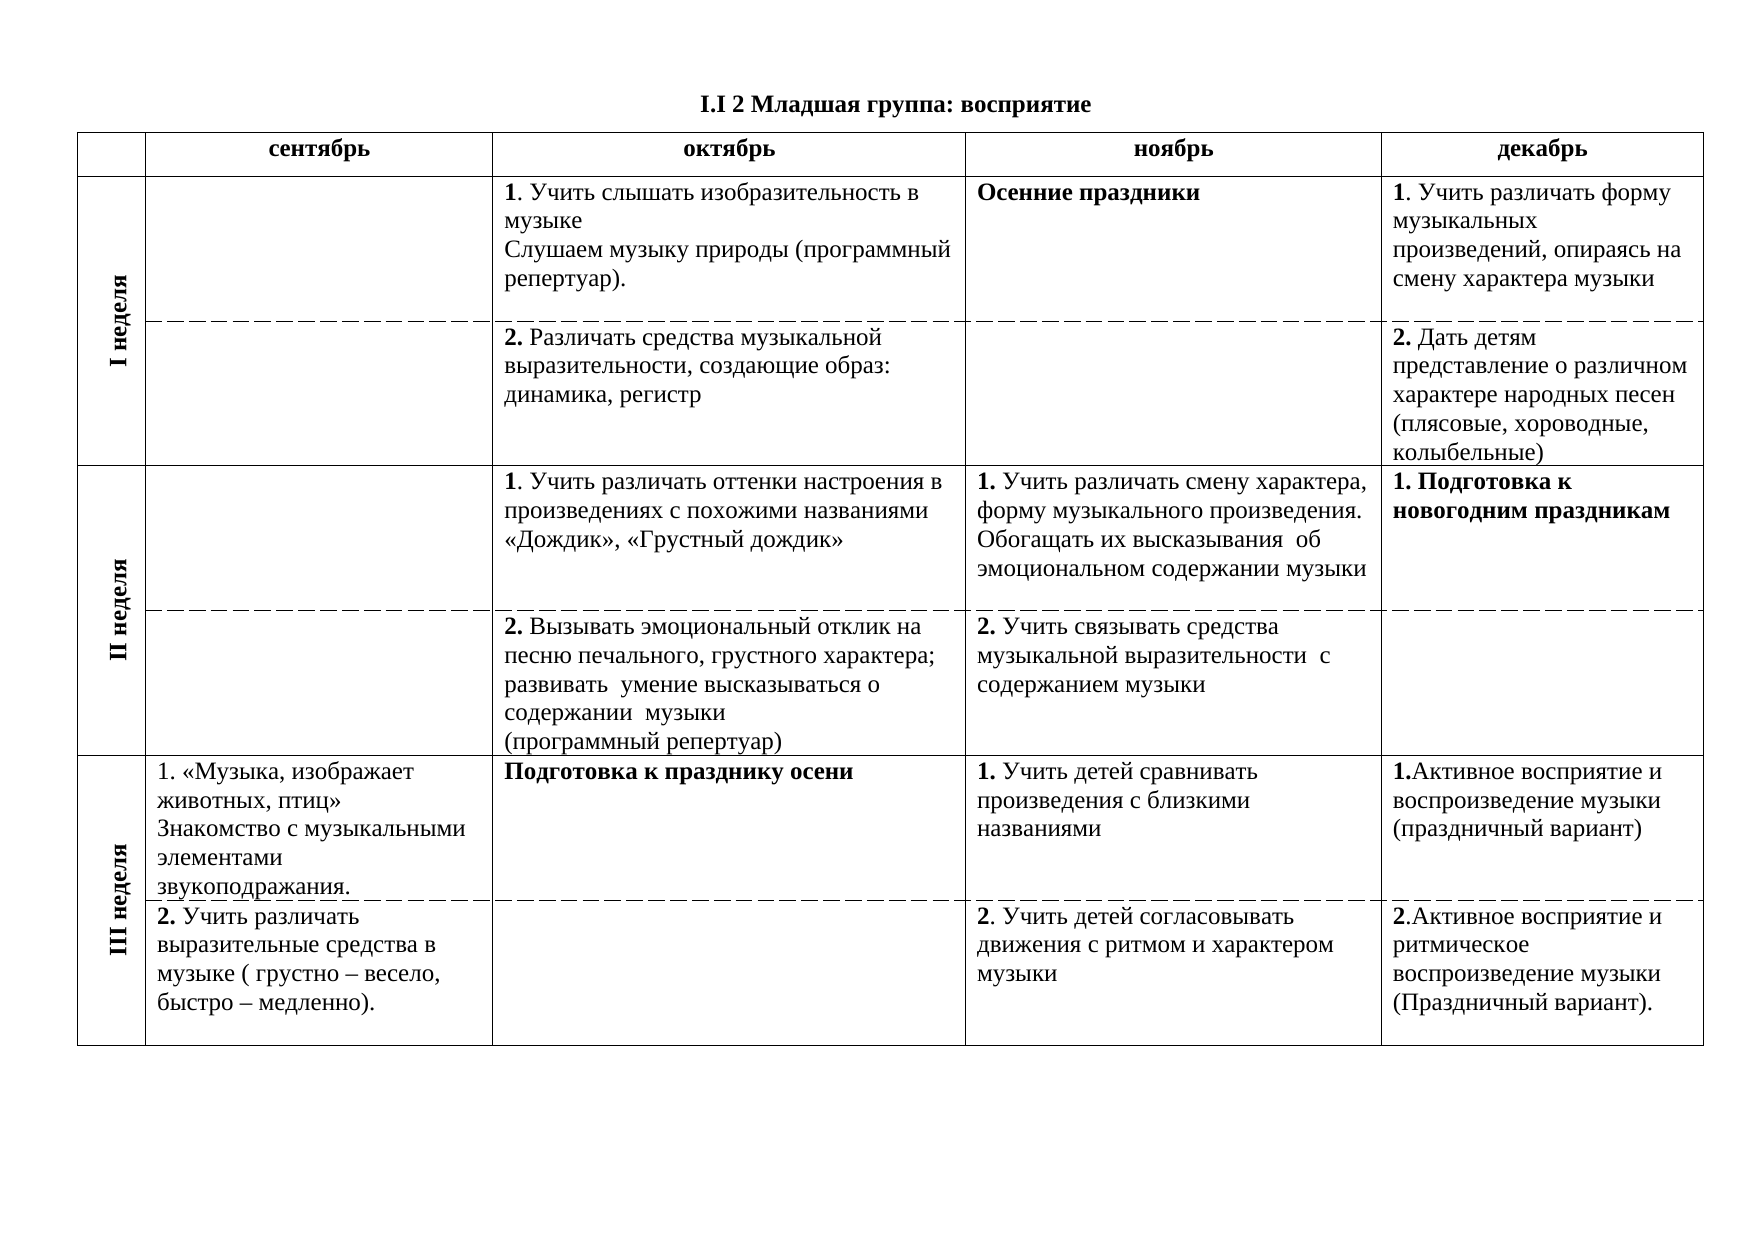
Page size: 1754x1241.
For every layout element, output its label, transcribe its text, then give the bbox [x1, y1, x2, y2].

table_cell II неделя [78, 466, 145, 755]
table_cell 2. Вызывать эмоциональный отклик на песню печального, грустного характера; развивать умение высказываться о содержании музыки (программный репертуар) [493, 610, 965, 755]
table_cell [1382, 610, 1703, 755]
table_header октябрь [493, 133, 965, 176]
table_cell [146, 466, 492, 610]
table_cell 1. «Музыка, изображает животных, птиц» Знакомство с музыкальными элементами звукоподражания. [146, 756, 492, 900]
table_cell 2. Учить связывать средства музыкальной выразительности с содержанием музыки [966, 610, 1381, 755]
table_cell [493, 900, 965, 1044]
table_header [78, 133, 145, 176]
table_cell 2. Различать средства музыкальной выразительности, создающие образ: динамика, регистр [493, 321, 965, 465]
table_cell 1. Подготовка к новогодним праздникам [1382, 466, 1703, 610]
table_cell [146, 321, 492, 465]
table_header сентябрь [146, 133, 492, 176]
table_cell 1. Учить детей сравнивать произведения с близкими названиями [966, 756, 1381, 900]
table_cell [146, 177, 492, 321]
table_header декабрь [1382, 133, 1703, 176]
table_cell I неделя [78, 177, 145, 465]
table_header ноябрь [966, 133, 1381, 176]
table_cell 1. Учить слышать изобразительность в музыке Слушаем музыку природы (программный репертуар). [493, 177, 965, 321]
table_cell 1. Учить различать смену характера, форму музыкального произведения. Обогащать их высказывания об эмоциональном содержании музыки [966, 466, 1381, 610]
table_cell III неделя [78, 756, 145, 1044]
table_cell Осенние праздники [966, 177, 1381, 321]
table_cell 2. Дать детям представление о различном характере народных песен (плясовые, хороводные, колыбельные) [1382, 321, 1703, 465]
table_cell 1. Учить различать оттенки настроения в произведениях с похожими названиями «Дождик», «Грустный дождик» [493, 466, 965, 610]
table_cell [966, 321, 1381, 465]
table_cell 1. Учить различать форму музыкальных произведений, опираясь на смену характера музыки [1382, 177, 1703, 321]
table_cell 2. Учить различать выразительные средства в музыке ( грустно – весело, быстро – медленно). [146, 900, 492, 1044]
text I.I 2 Младшая группа: восприятие [89, 89, 1665, 117]
table_cell 2. Учить детей согласовывать движения с ритмом и характером музыки [966, 900, 1381, 1044]
table_cell Подготовка к празднику осени [493, 756, 965, 900]
table_cell [146, 610, 492, 755]
table_cell 2.Активное восприятие и ритмическое воспроизведение музыки (Праздничный вариант). [1382, 900, 1703, 1044]
table_cell 1.Активное восприятие и воспроизведение музыки (праздничный вариант) [1382, 756, 1703, 900]
